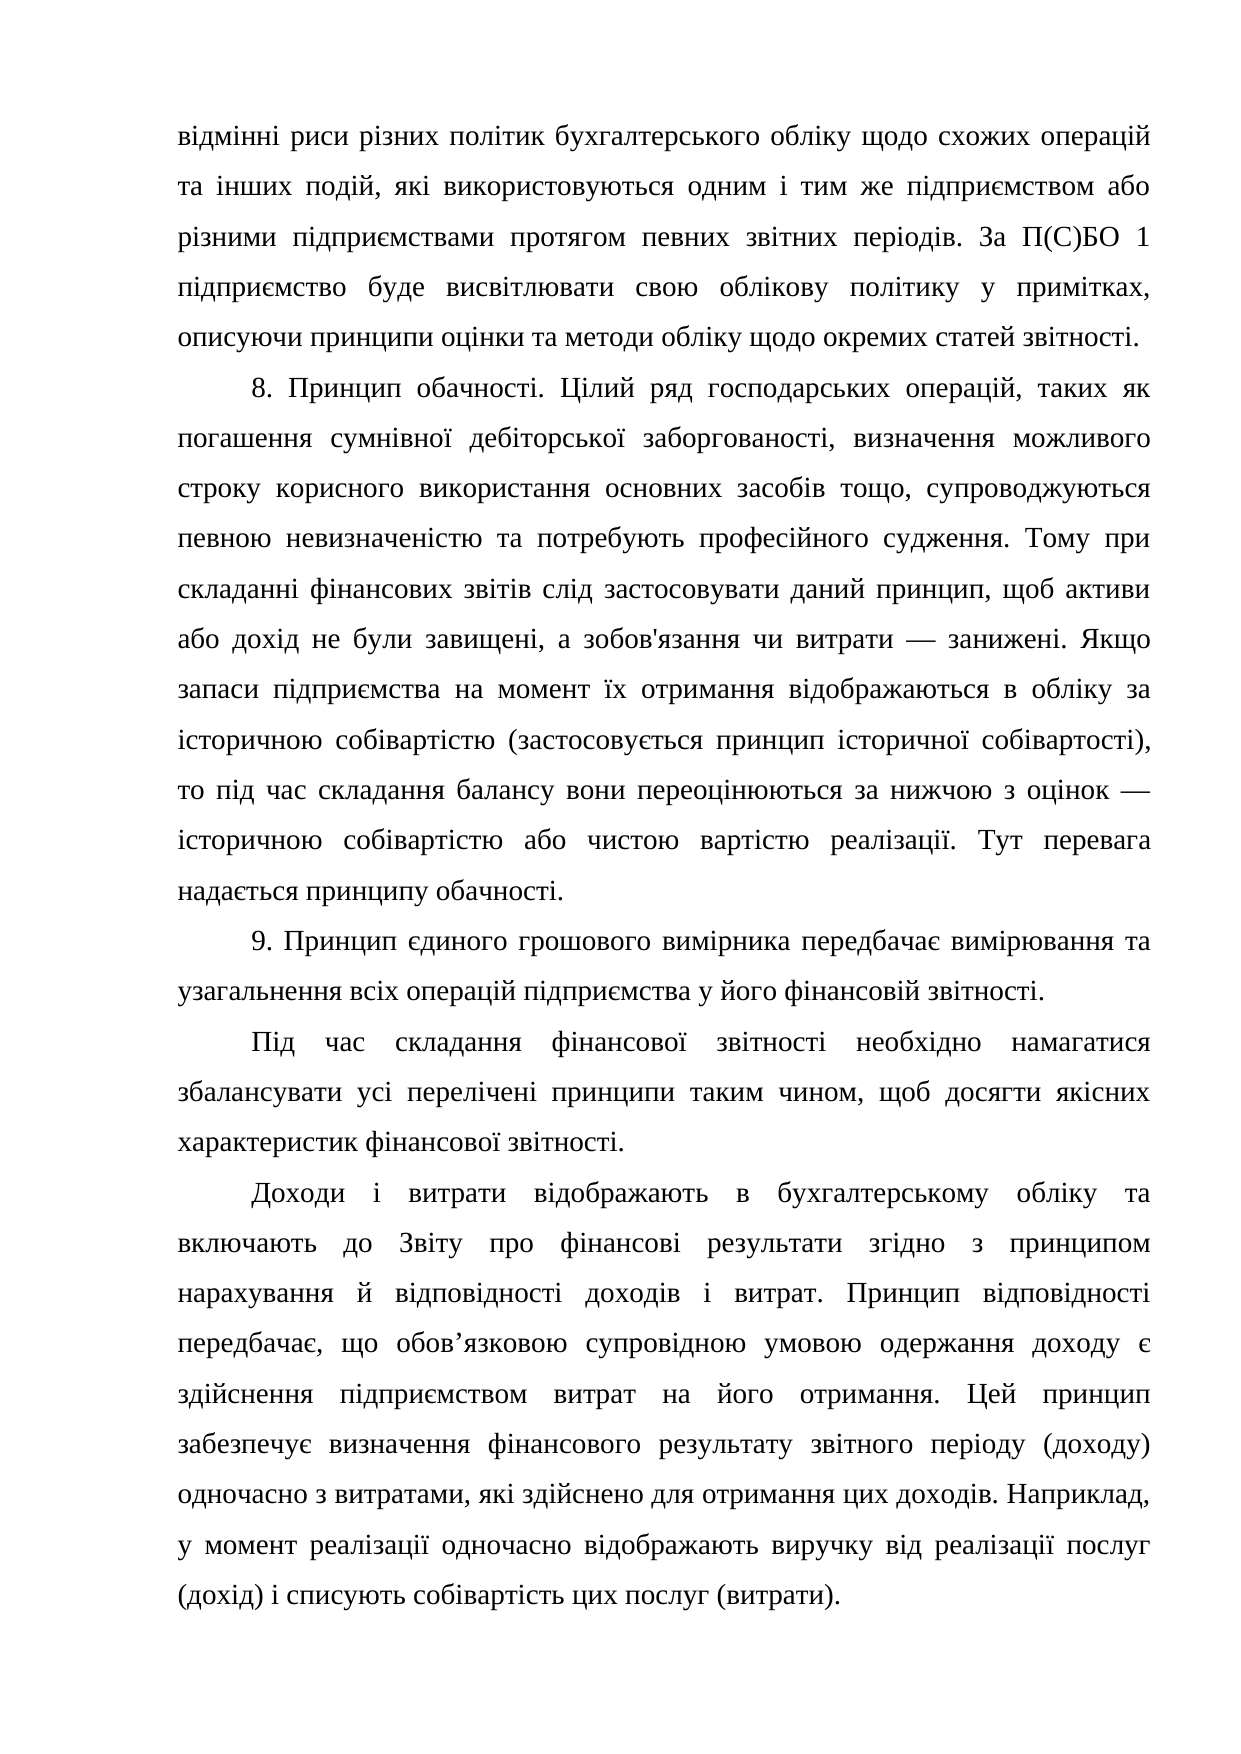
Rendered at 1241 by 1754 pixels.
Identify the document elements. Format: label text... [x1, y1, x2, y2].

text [177, 118, 1152, 353]
text Під час складання фінансової звітності необхідно намагатися збалансувати усі перелічені принципи таким чином, щоб досягти якісних характеристик фінансової звітності. [177, 1024, 1152, 1158]
text 8. Принцип обачності. Цілий ряд господарських операцій, таких як погашення сумнівної дебіторської заборгованості, визначення можливого строку корисного використання основних засобів тощо, супроводжуються певною невизначеністю та потребують професійного судження. Тому при складанні фінансових звітів слід застосовувати даний принцип, щоб активи або дохід не були завищені, а зобов'язання чи витрати — занижені. Якщо запаси підприємства на момент їх отримання відображаються в обліку за історичною собівартістю (застосовується принцип історичної собівартості), то під час складання балансу вони переоцінюються за нижчою з оцінок — історичною собівартістю або чистою вартістю реалізації. Тут перевага надається принципу обачності. [177, 370, 1152, 906]
text Доходи і витрати відображають в бухгалтерському обліку та включають до Звіту про фінансові результати згідно з принципом нарахування й відповідності доходів і витрат. Принцип відповідності передбачає, що обов’язковою супровідною умовою одержання доходу є здійснення підприємством витрат на його отримання. Цей принцип забезпечує визначення фінансового результату звітного періоду (доходу) одночасно з витратами, які здійснено для отримання цих доходів. Наприклад, у момент реалізації одночасно відображають виручку від реалізації послуг (дохід) і списують собівартість цих послуг (витрати). [177, 1175, 1152, 1611]
text 9. Принцип єдиного грошового вимірника передбачає вимірювання та узагальнення всіх операцій підприємства у його фінансовій звітності. [177, 923, 1152, 1007]
